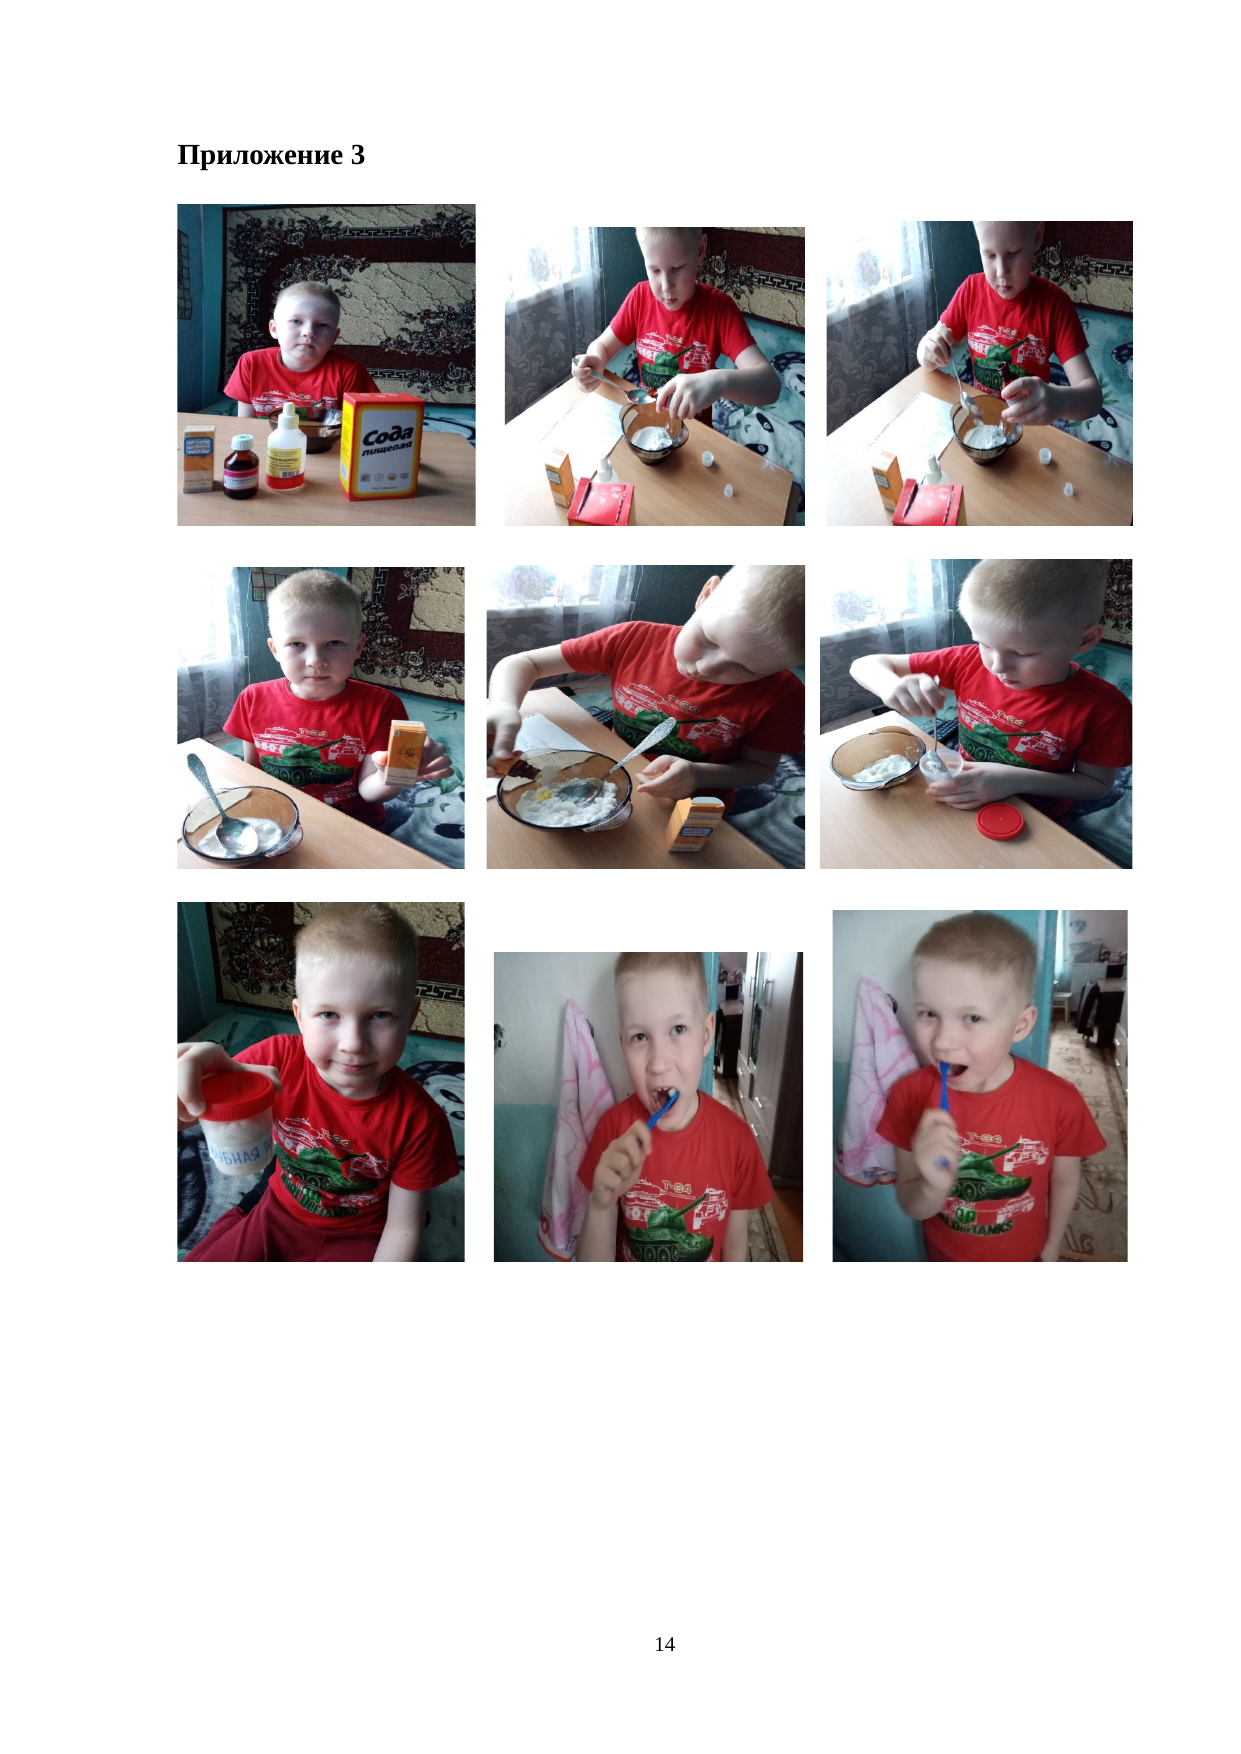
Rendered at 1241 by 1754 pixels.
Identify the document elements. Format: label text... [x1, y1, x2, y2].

picture [493, 952, 804, 1262]
picture [832, 910, 1128, 1262]
picture [504, 227, 805, 526]
picture [826, 221, 1133, 526]
picture [177, 902, 465, 1262]
picture [820, 559, 1133, 869]
text Приложение 3 [177, 137, 1152, 171]
picture [177, 567, 465, 869]
picture [486, 565, 806, 869]
picture [177, 204, 476, 526]
